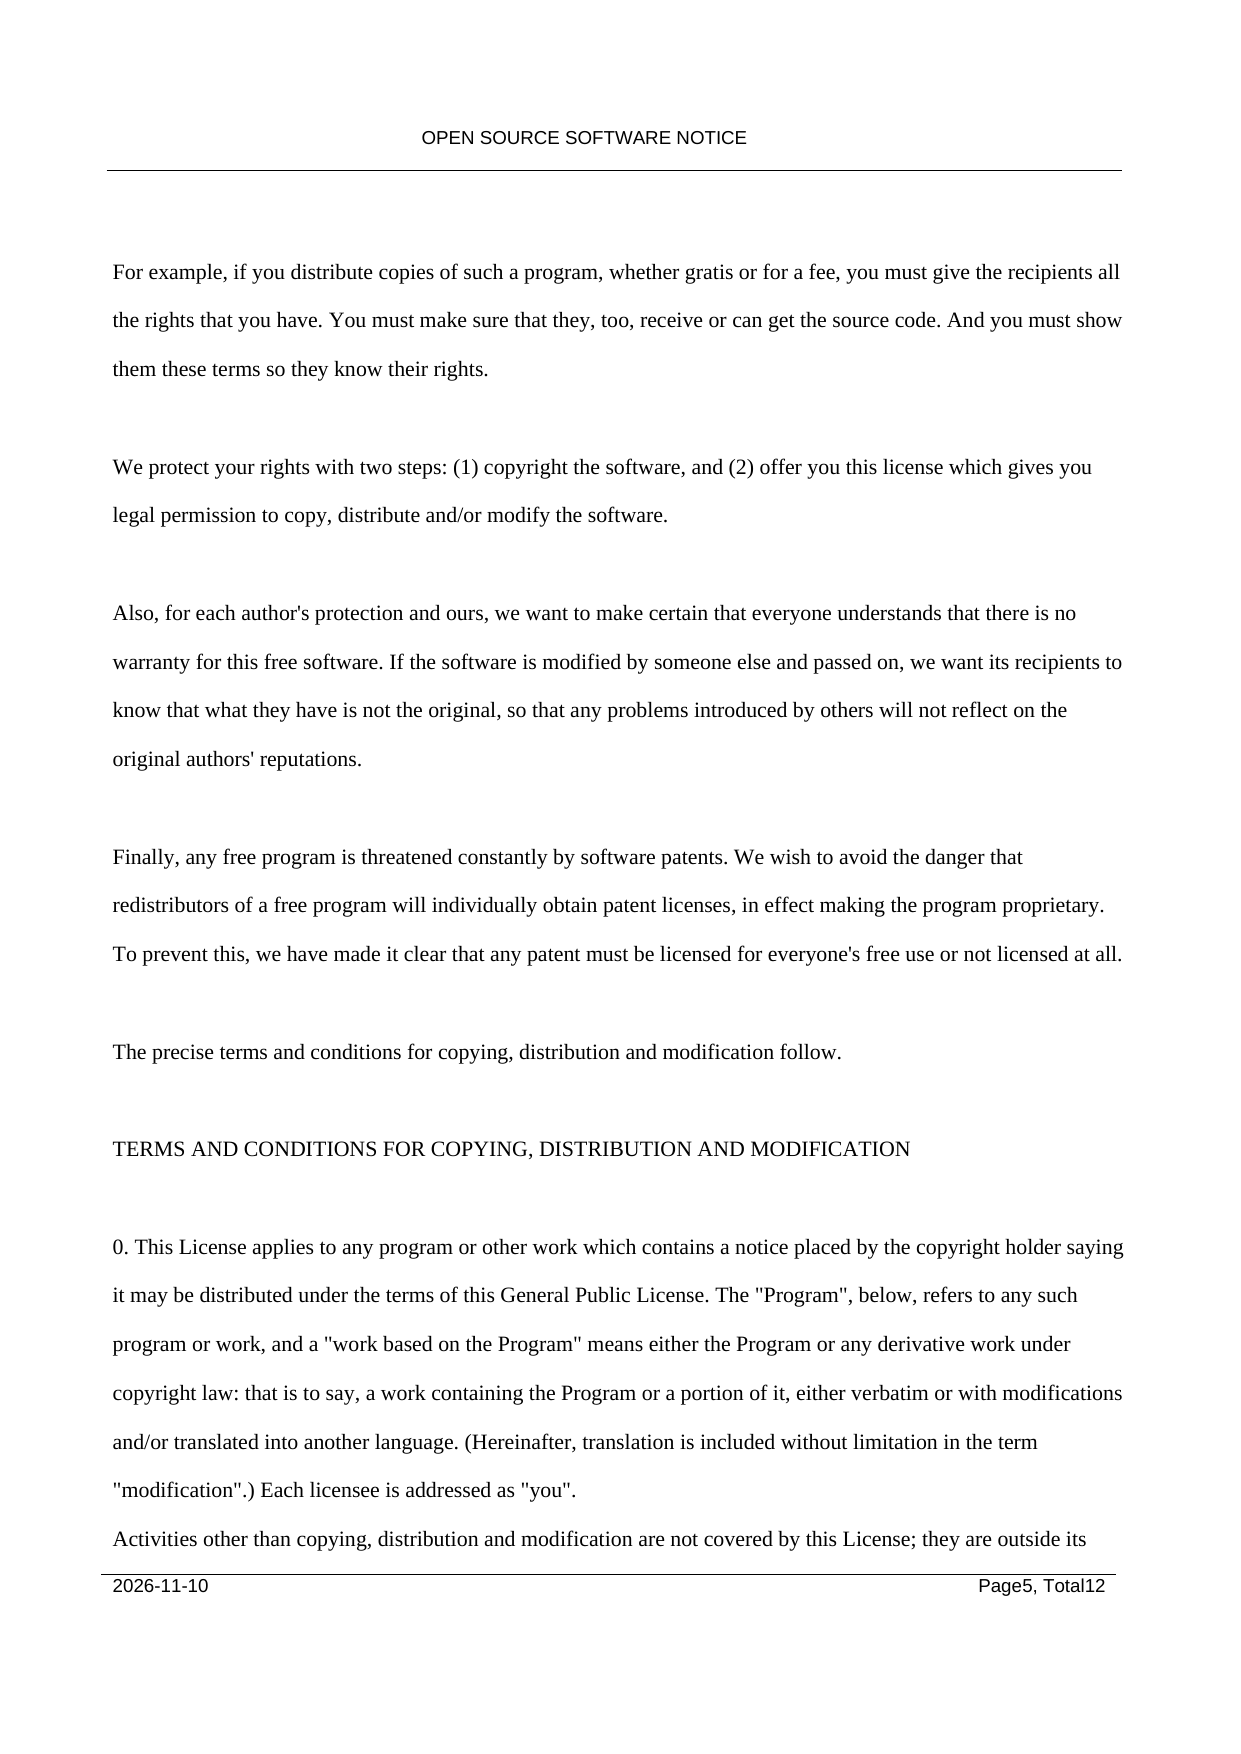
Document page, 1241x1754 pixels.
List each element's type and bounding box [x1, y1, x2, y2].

text [112, 206, 1128, 1555]
